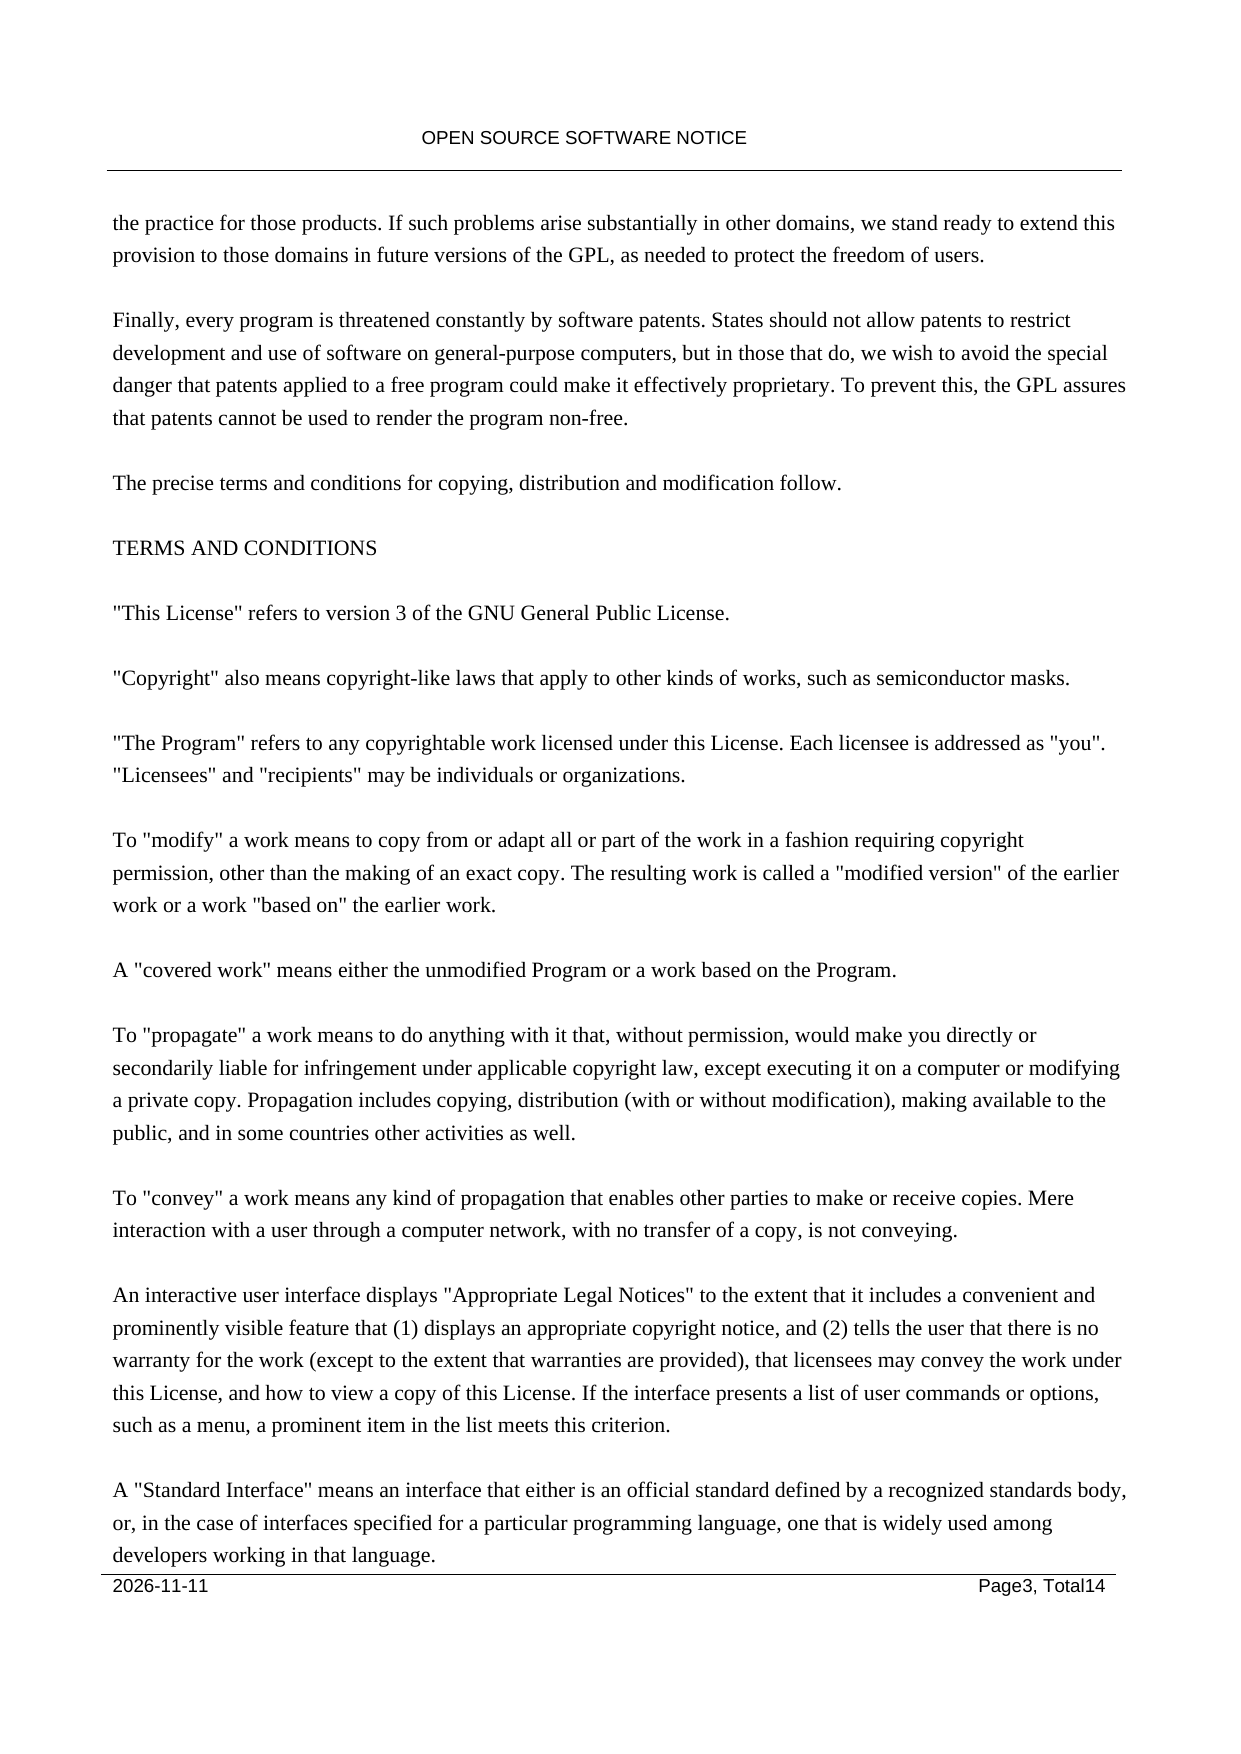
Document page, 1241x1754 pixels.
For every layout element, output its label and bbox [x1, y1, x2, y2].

text [112, 206, 1128, 1571]
